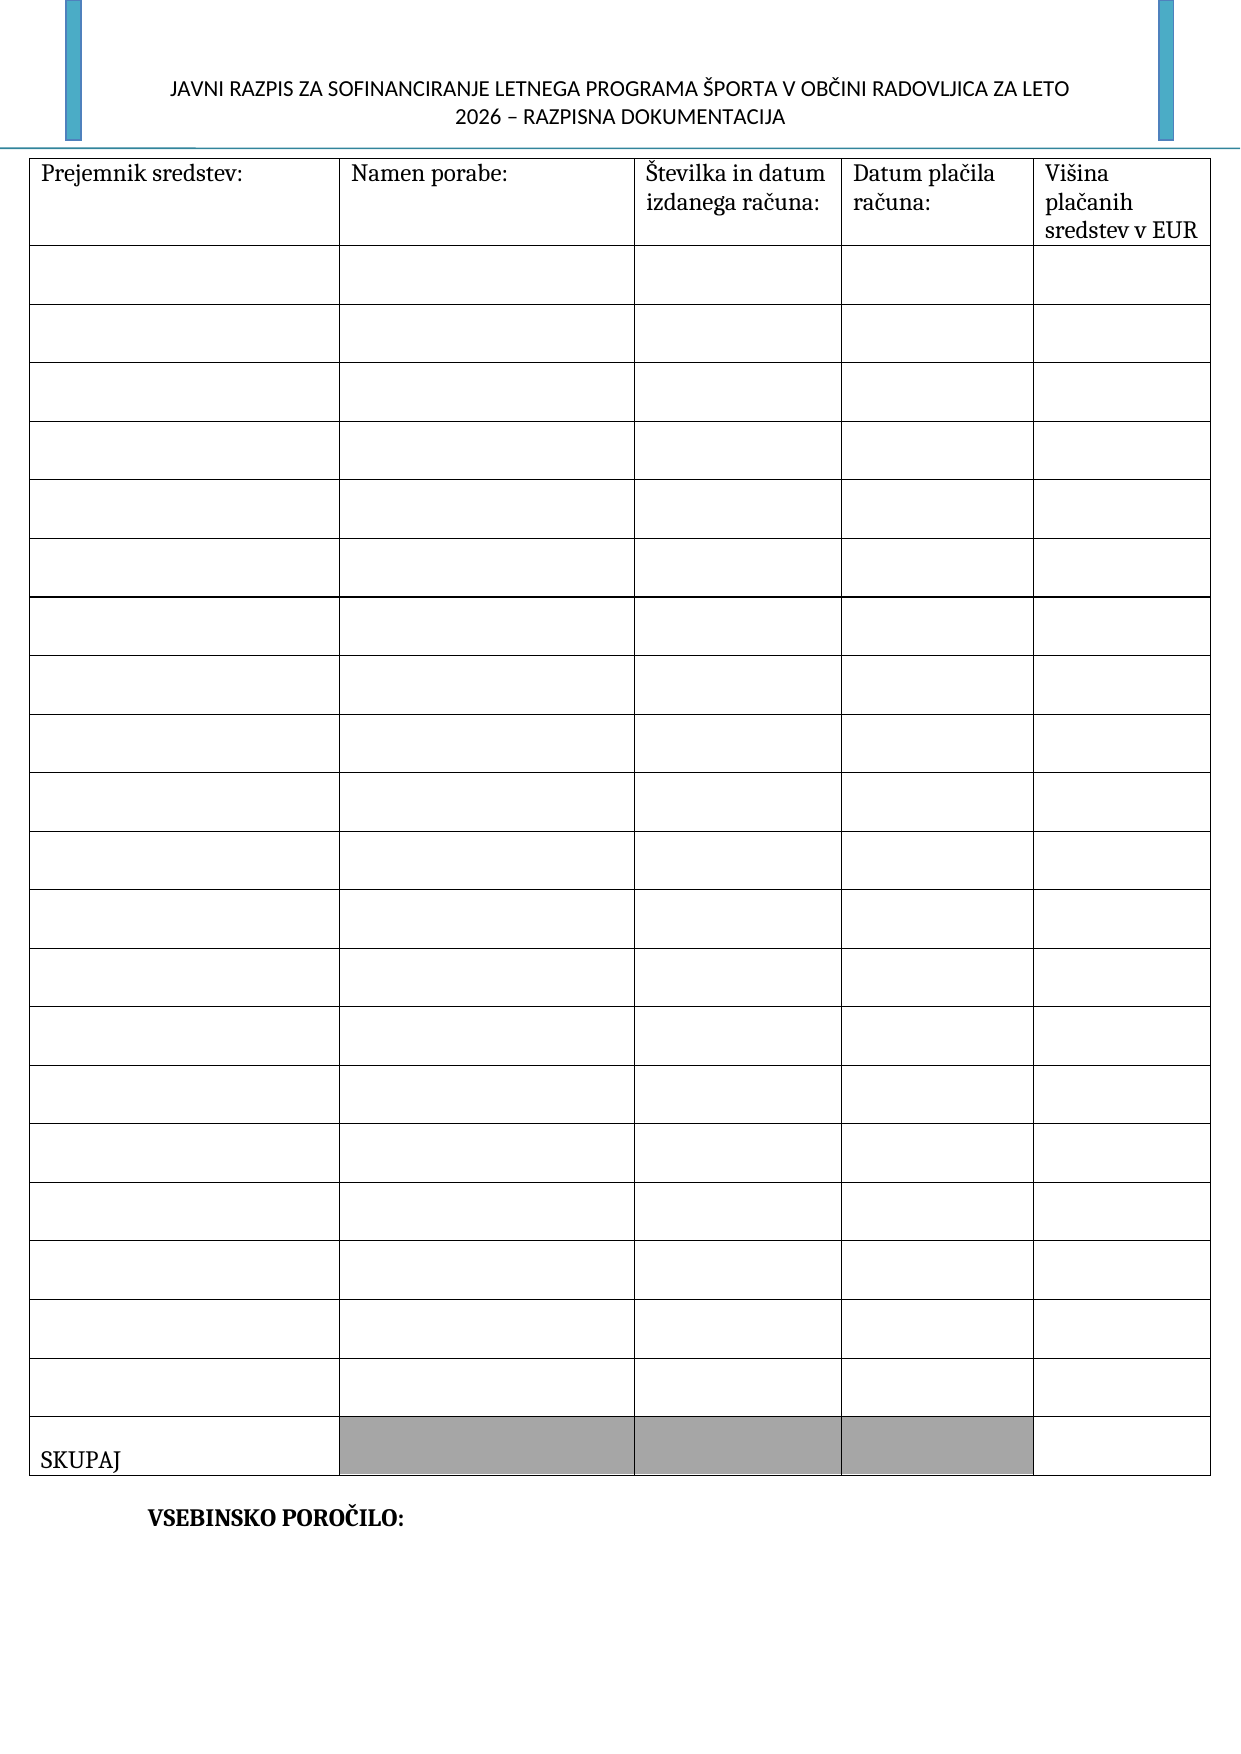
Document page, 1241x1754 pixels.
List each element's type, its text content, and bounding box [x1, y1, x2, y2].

table_cell [30, 1241, 339, 1299]
table_cell [340, 1124, 634, 1182]
table_cell [340, 598, 634, 655]
table_cell [1034, 656, 1210, 713]
table_cell [1034, 1241, 1210, 1299]
table_cell [1034, 1417, 1210, 1474]
table_cell [635, 363, 841, 421]
table_cell [635, 1241, 841, 1299]
table_cell [1034, 305, 1210, 362]
table_cell [635, 949, 841, 1006]
table_cell SKUPAJ [30, 1417, 339, 1474]
table_cell [842, 1124, 1033, 1182]
table_cell [635, 773, 841, 831]
table_cell [340, 1300, 634, 1357]
table_cell [635, 539, 841, 596]
table_cell [30, 363, 339, 421]
table_cell [1034, 422, 1210, 479]
table_cell [340, 949, 634, 1006]
table_cell [1034, 1066, 1210, 1123]
table_cell [30, 598, 339, 655]
table_cell [842, 773, 1033, 831]
table_cell [1034, 480, 1210, 538]
table_cell [635, 890, 841, 948]
table_cell [635, 1066, 841, 1123]
table_cell [340, 1007, 634, 1065]
table_cell [842, 1007, 1033, 1065]
table_cell [635, 715, 841, 772]
table_cell [635, 480, 841, 538]
table_cell [842, 1183, 1033, 1240]
table_cell [1034, 539, 1210, 596]
table_cell [30, 1007, 339, 1065]
table_cell [1034, 1183, 1210, 1240]
table_cell [30, 305, 339, 362]
table_cell [842, 1241, 1033, 1299]
table_cell [842, 949, 1033, 1006]
table_cell [635, 1300, 841, 1357]
table_cell [842, 539, 1033, 596]
table_cell [340, 1359, 634, 1416]
table_cell [340, 832, 634, 889]
table_cell [635, 1124, 841, 1182]
table_cell [842, 363, 1033, 421]
table_cell [30, 656, 339, 713]
table_cell [1034, 363, 1210, 421]
table_header Datum plačila računa: [842, 159, 1033, 245]
table_cell [30, 1183, 339, 1240]
table_cell [842, 305, 1033, 362]
table_cell [1034, 773, 1210, 831]
table_cell [1034, 949, 1210, 1006]
table_cell [340, 1066, 634, 1123]
table_cell [842, 246, 1033, 304]
table_cell [1034, 246, 1210, 304]
table_cell [1034, 1300, 1210, 1357]
table_cell [635, 1007, 841, 1065]
table_cell [30, 480, 339, 538]
table_cell [635, 656, 841, 713]
table_cell [842, 1417, 1033, 1474]
table_cell [30, 539, 339, 596]
table_cell [842, 890, 1033, 948]
table_cell [30, 832, 339, 889]
table_cell [1034, 890, 1210, 948]
table_cell [340, 890, 634, 948]
table_cell [635, 1359, 841, 1416]
table_header Prejemnik sredstev: [30, 159, 339, 245]
table_cell [842, 480, 1033, 538]
table_cell [1034, 832, 1210, 889]
table_cell [340, 1183, 634, 1240]
table_cell [340, 480, 634, 538]
table_cell [30, 422, 339, 479]
table_cell [340, 715, 634, 772]
table_cell [1034, 1007, 1210, 1065]
table_cell [30, 1066, 339, 1123]
table_cell [842, 832, 1033, 889]
table_cell [340, 305, 634, 362]
table_cell [340, 656, 634, 713]
table_cell [635, 832, 841, 889]
table_cell [842, 715, 1033, 772]
table_cell [842, 656, 1033, 713]
table_cell [30, 246, 339, 304]
table_cell [30, 1124, 339, 1182]
table_cell [30, 773, 339, 831]
table_cell [1034, 1124, 1210, 1182]
table_cell [340, 1241, 634, 1299]
table_cell [635, 1417, 841, 1474]
table_header Številka in datum izdanega računa: [635, 159, 841, 245]
table_header Namen porabe: [340, 159, 634, 245]
table_cell [842, 1359, 1033, 1416]
table_cell [340, 422, 634, 479]
table_cell [842, 598, 1033, 655]
table_cell [30, 949, 339, 1006]
table_cell [635, 598, 841, 655]
table_header Višina plačanih sredstev v EUR [1034, 159, 1210, 245]
table_cell [842, 1066, 1033, 1123]
table_cell [635, 1183, 841, 1240]
table_cell [30, 1300, 339, 1357]
table_cell [340, 773, 634, 831]
table_cell [340, 363, 634, 421]
table_cell [842, 1300, 1033, 1357]
table_cell [1034, 1359, 1210, 1416]
table_cell [340, 1417, 634, 1474]
table_cell [30, 715, 339, 772]
text VSEBINSKO POROČILO: [148, 1504, 1093, 1533]
table_cell [30, 1359, 339, 1416]
table_cell [635, 305, 841, 362]
table_cell [635, 422, 841, 479]
table_cell [1034, 598, 1210, 655]
table_cell [635, 246, 841, 304]
table_cell [30, 890, 339, 948]
table_cell [1034, 715, 1210, 772]
table_cell [340, 246, 634, 304]
table_cell [842, 422, 1033, 479]
table_cell [340, 539, 634, 596]
